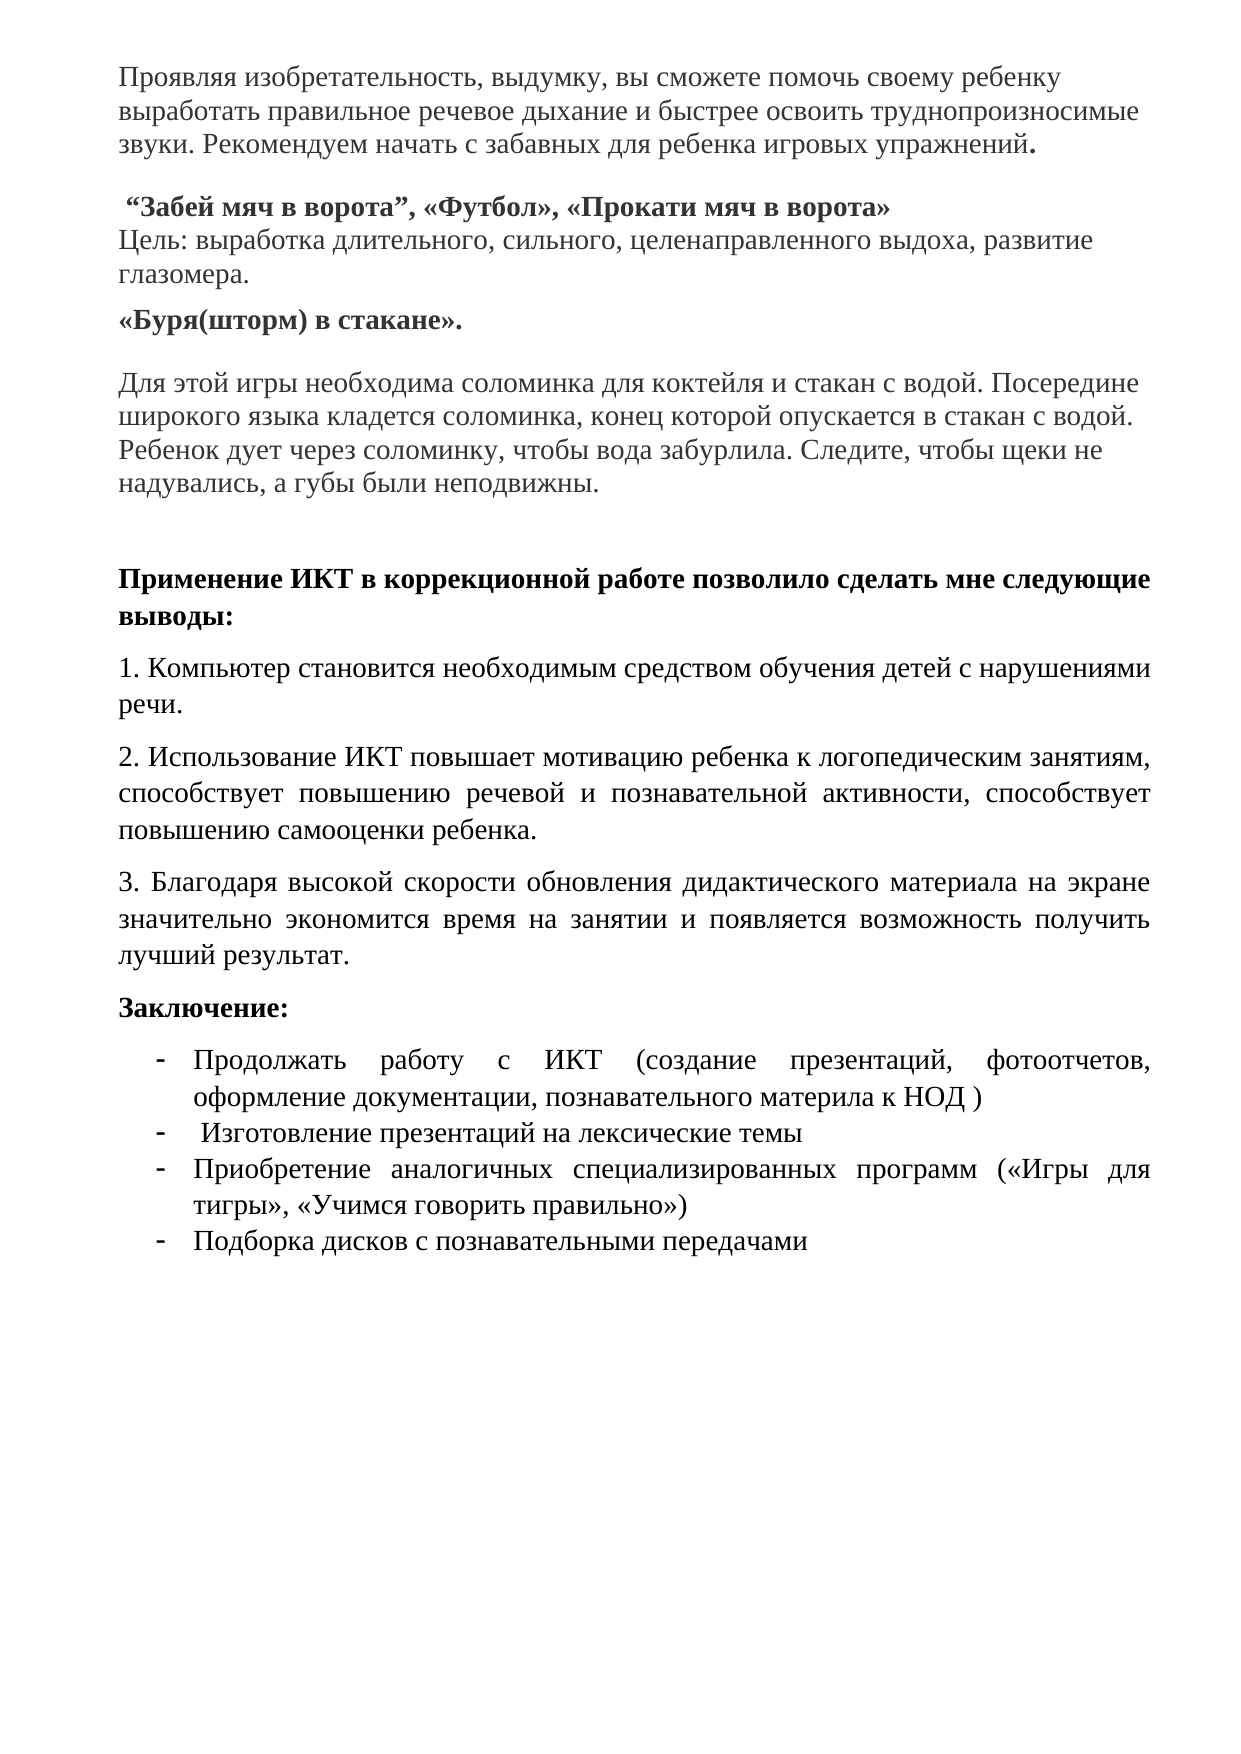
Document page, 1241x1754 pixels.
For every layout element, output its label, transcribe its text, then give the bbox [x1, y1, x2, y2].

list Продолжать работу с ИКТ (создание презентаций, фотоотчетов, оформление документации, познавательного материла к НОД ) [156, 1042, 1152, 1112]
text Для этой игры необходима соломинка для коктейля и стакан с водой. Посередине широкого языка кладется соломинка, конец которой опускается в стакан с водой. Ребенок дует через соломинку, чтобы вода забурлила. Следите, чтобы щеки не надувались, а губы были неподвижны. [118, 365, 1152, 499]
text Проявляя изобретательность, выдумку, вы сможете помочь своему ребенку выработать правильное речевое дыхание и быстрее освоить труднопроизносимые звуки. Рекомендуем начать с забавных для ребенка игровых упражнений. [118, 59, 1152, 160]
list Приобретение аналогичных специализированных программ («Игры для тигры», «Учимся говорить правильно») [156, 1151, 1152, 1221]
text 2. Использование ИКТ повышает мотивацию ребенка к логопедическим занятиям, способствует повышению речевой и познавательной активности, способствует повышению самооценки ребенка. [118, 739, 1152, 845]
list Подборка дисков с познавательными передачами [156, 1223, 1152, 1257]
text “Забей мяч в ворота”, «Футбол», «Прокати мяч в ворота» Цель: выработка длительного, сильного, целенаправленного выдоха, развитие глазомера. [118, 189, 1152, 289]
text 1. Компьютер становится необходимым средством обучения детей с нарушениями речи. [118, 651, 1152, 720]
text Применение ИКТ в коррекционной работе позволило сделать мне следующие выводы: [118, 562, 1152, 631]
text «Буря(шторм) в стакане». [118, 302, 1152, 336]
text Заключение: [118, 990, 1152, 1023]
text 3. Благодаря высокой скорости обновления дидактического материала на экране значительно экономится время на занятии и появляется возможность получить лучший результат. [118, 864, 1152, 970]
list Изготовление презентаций на лексические темы [156, 1115, 1152, 1148]
